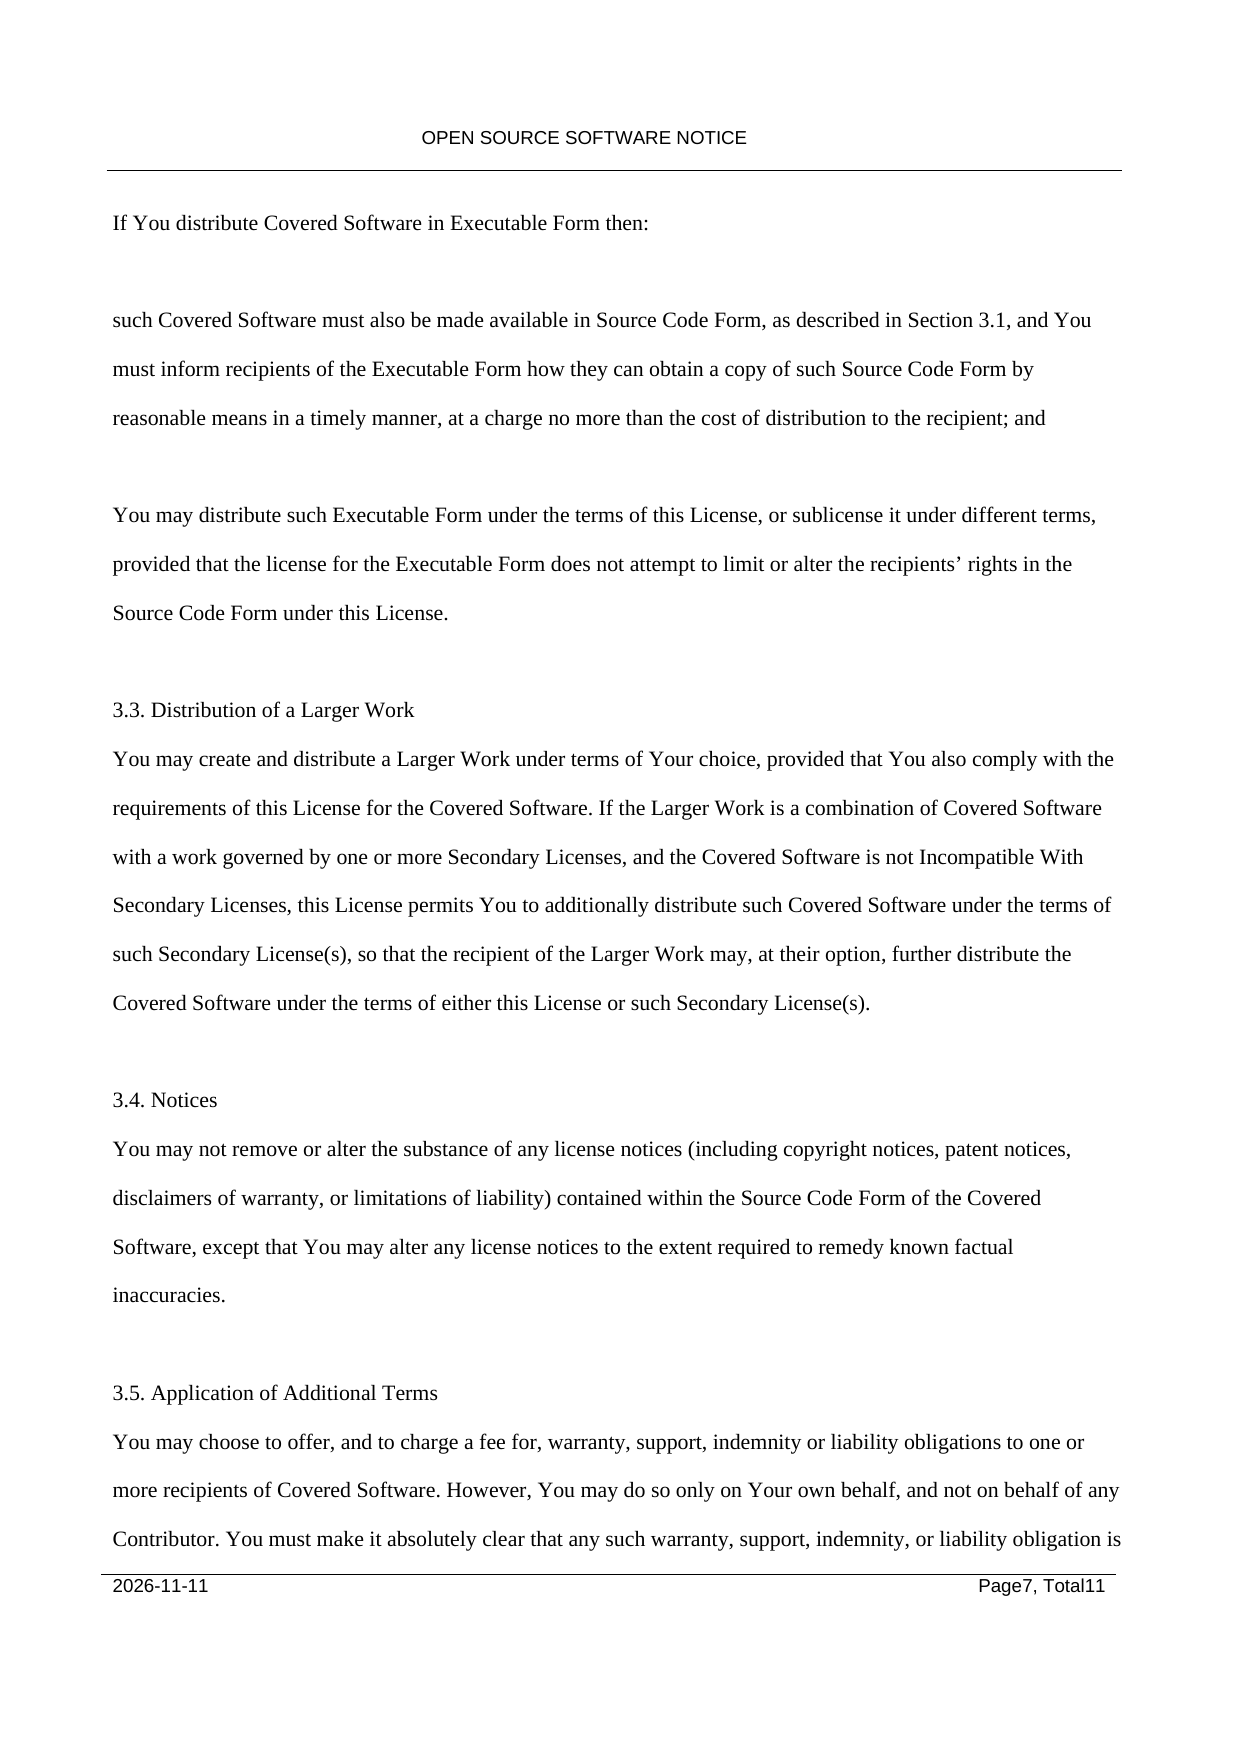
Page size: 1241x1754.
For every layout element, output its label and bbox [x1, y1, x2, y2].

text [112, 206, 1128, 1555]
